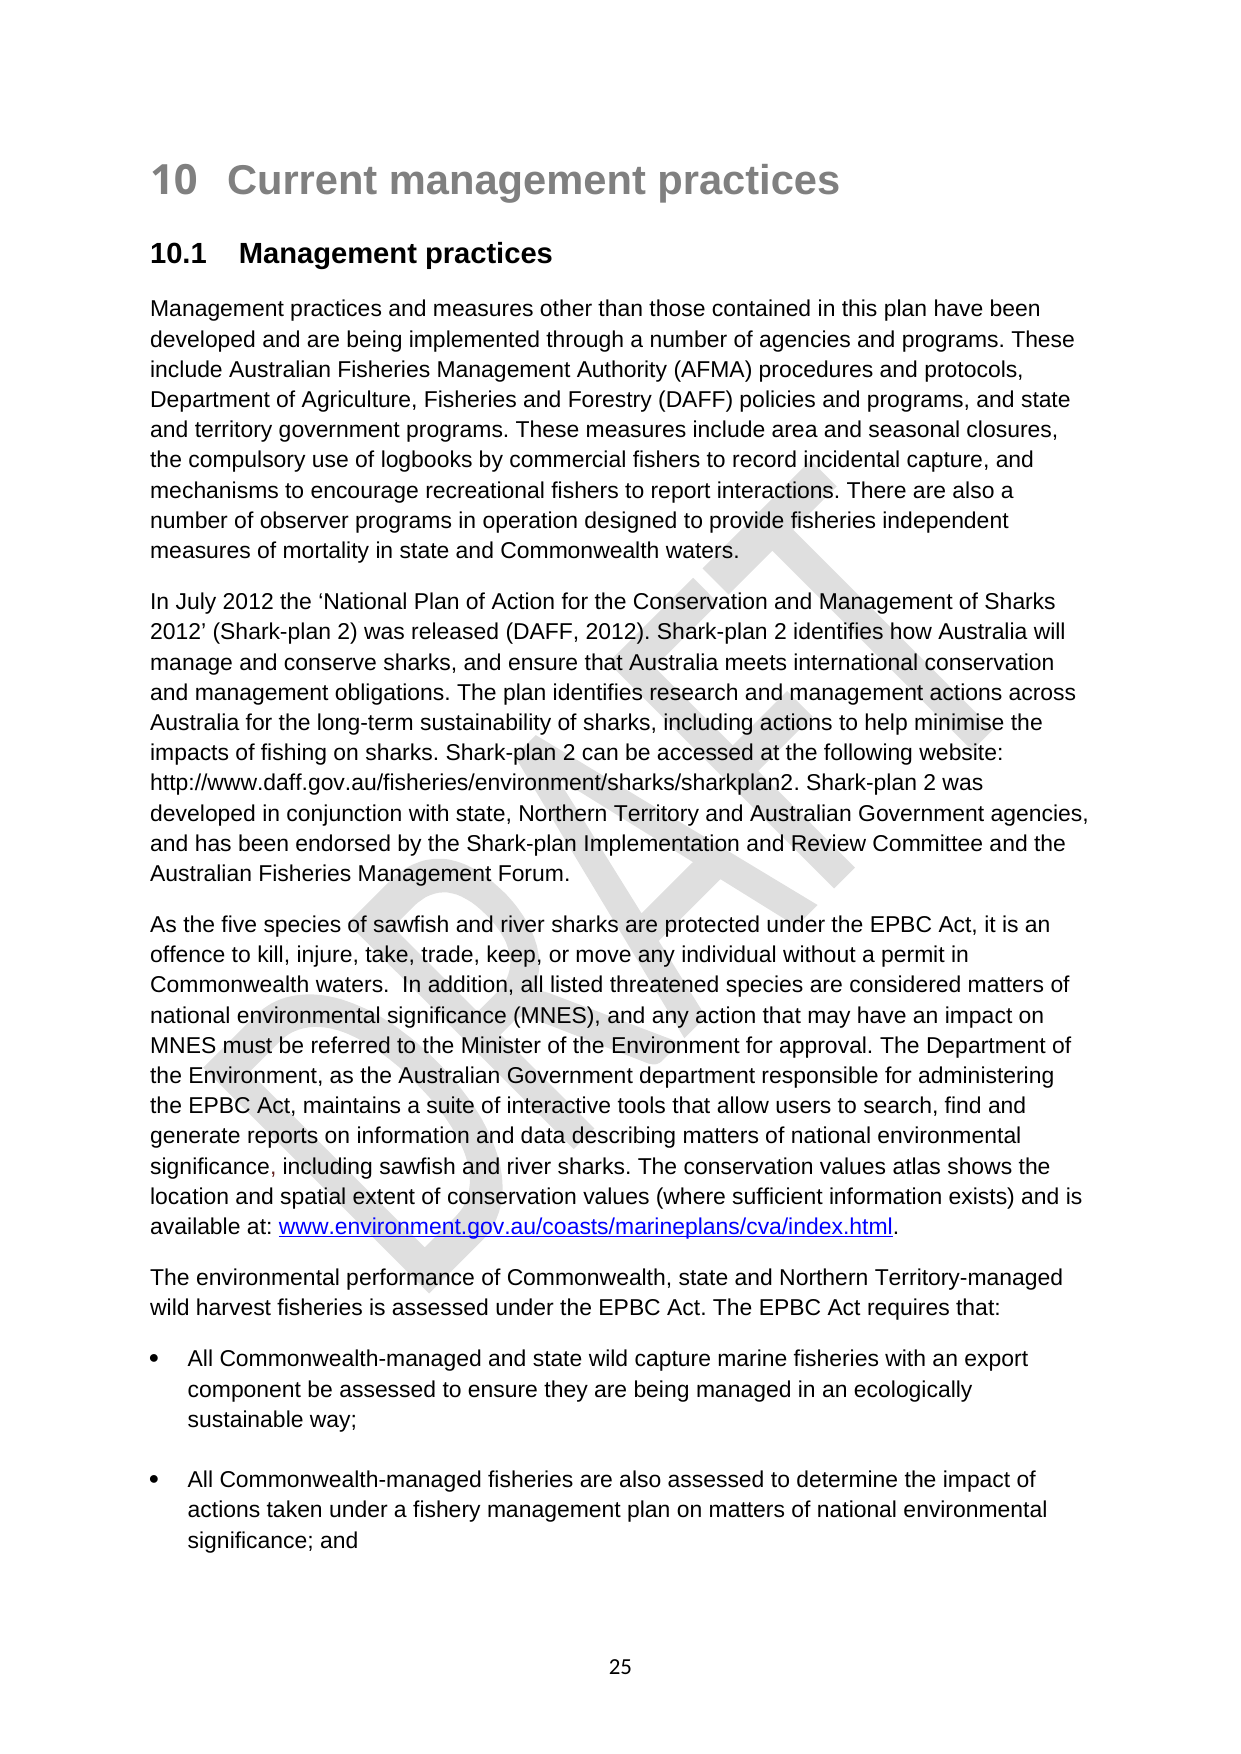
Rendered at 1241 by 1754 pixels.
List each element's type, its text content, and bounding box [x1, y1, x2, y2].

list All Commonwealth-managed and state wild capture marine fisheries with an export component be assessed to ensure they are being managed in an ecologically sustainable way; [150, 1345, 1090, 1432]
text In July 2012 the ‘National Plan of Action for the Conservation and Management of Sharks 2012’ (Shark-plan 2) was released (DAFF, 2012). Shark-plan 2 identifies how Australia will manage and conserve sharks, and ensure that Australia meets international conservation and management obligations. The plan identifies research and management actions across Australia for the long-term sustainability of sharks, including actions to help minimise the impacts of fishing on sharks. Shark-plan 2 can be accessed at the following website: http://www.daff.gov.au/fisheries/environment/sharks/sharkplan2. Shark-plan 2 was developed in conjunction with state, Northern Territory and Australian Government agencies, and has been endorsed by the Shark-plan Implementation and Review Committee and the Australian Fisheries Management Forum. [150, 588, 1090, 886]
text The environmental performance of Commonwealth, state and Northern Territory-managed wild harvest fisheries is assessed under the EPBC Act. The EPBC Act requires that: [150, 1264, 1090, 1321]
text As the five species of sawfish and river sharks are protected under the EPBC Act, it is an offence to kill, injure, take, trade, keep, or move any individual without a permit in Commonwealth waters. In addition, all listed threatened species are considered matters of national environmental significance (MNES), and any action that may have an impact on MNES must be referred to the Minister of the Environment for approval. The Department of the Environment, as the Australian Government department responsible for administering the EPBC Act, maintains a suite of interactive tools that allow users to search, find and generate reports on information and data describing matters of national environmental significance, including sawfish and river sharks. The conservation values atlas shows the location and spatial extent of conservation values (where sufficient information exists) and is available at: www.environment.gov.au/coasts/marineplans/cva/index.html. [150, 911, 1090, 1239]
subtitle Current management practices [150, 150, 1090, 207]
text Management practices and measures other than those contained in this plan have been developed and are being implemented through a number of agencies and programs. These include Australian Fisheries Management Authority (AFMA) procedures and protocols, Department of Agriculture, Fisheries and Forestry (DAFF) policies and programs, and state and territory government programs. These measures include area and seasonal closures, the compulsory use of logbooks by commercial fishers to record incidental capture, and mechanisms to encourage recreational fishers to report interactions. There are also a number of observer programs in operation designed to provide fisheries independent measures of mortality in state and Commonwealth waters. [150, 295, 1090, 563]
list All Commonwealth-managed fisheries are also assessed to determine the impact of actions taken under a fishery management plan on matters of national environmental significance; and [150, 1466, 1090, 1553]
subtitle Management practices [150, 236, 1090, 269]
